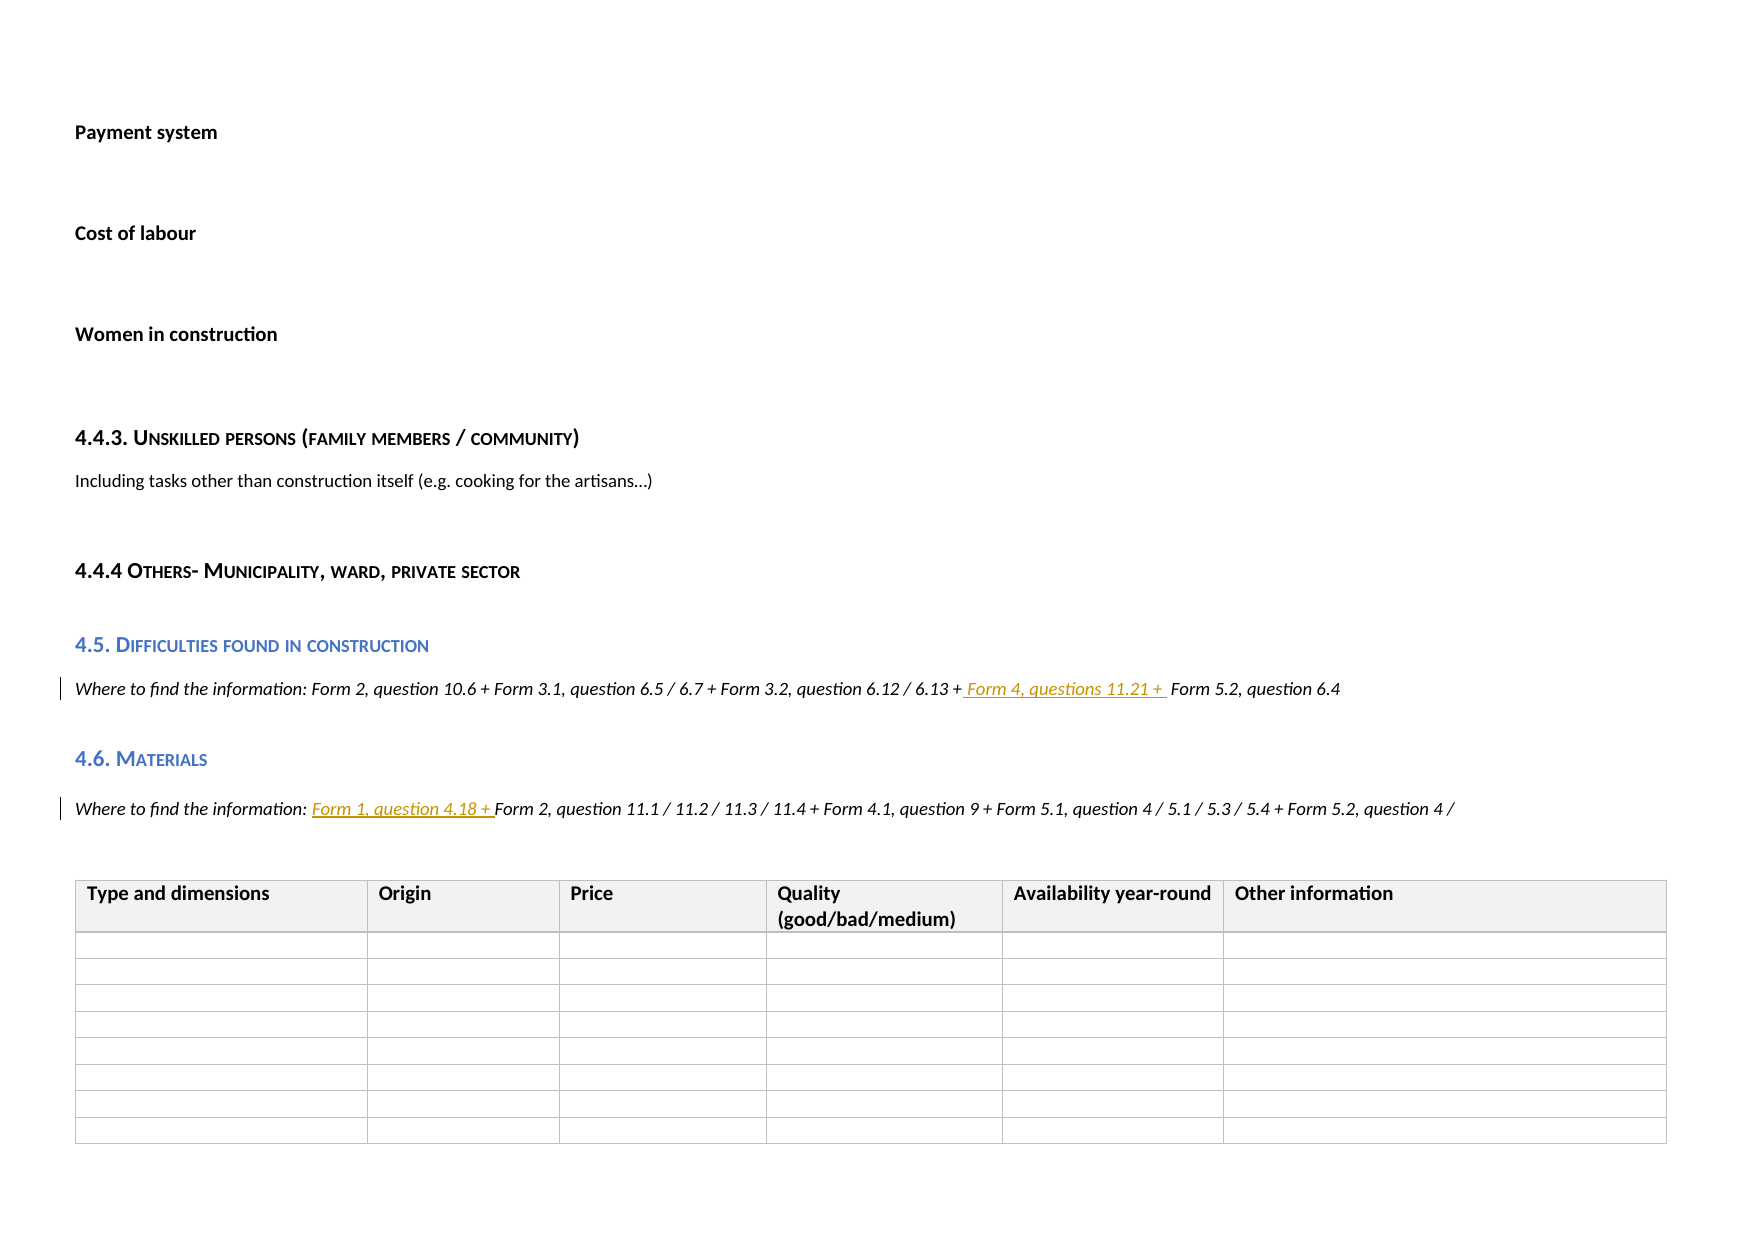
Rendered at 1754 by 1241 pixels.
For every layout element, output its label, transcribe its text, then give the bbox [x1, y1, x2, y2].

table_cell [368, 1065, 559, 1090]
table_cell [767, 985, 1002, 1011]
table_cell [76, 1065, 367, 1090]
table_cell [1224, 1065, 1666, 1090]
text Where to find the information: Form 2, question 10.6 + Form 3.1, question 6.5 / 6.7 + Form 3.2, question 6.12 / 6.13 + Form 5.2, question 6.4 [75, 677, 1679, 700]
table_cell [560, 1065, 766, 1090]
text Where to find the information: Form 2, question 11.1 / 11.2 / 11.3 / 11.4 + Form 4.1, question 9 + Form 5.1, question 4 / 5.1 / 5.3 / 5.4 + Form 5.2, question 4 / [75, 797, 1679, 820]
table_cell [76, 985, 367, 1011]
table_cell [1224, 985, 1666, 1011]
table_cell [76, 1118, 367, 1143]
table_cell [368, 933, 559, 958]
table_cell [1003, 1012, 1223, 1037]
table_cell [767, 1118, 1002, 1143]
table_cell [76, 959, 367, 984]
table_cell [1224, 933, 1666, 958]
text Payment system [75, 119, 1679, 144]
table_cell [1003, 933, 1223, 958]
table_cell [1003, 1038, 1223, 1064]
table_header Availability year-round [1003, 881, 1223, 931]
table_cell [767, 1091, 1002, 1117]
table_cell [560, 1118, 766, 1143]
table_cell [767, 1065, 1002, 1090]
table_cell [1003, 1091, 1223, 1117]
text Women in construction [75, 322, 1679, 347]
table_cell [560, 1012, 766, 1037]
table_header Quality (good/bad/medium) [767, 881, 1002, 931]
text Cost of labour [75, 220, 1679, 246]
table_cell [560, 933, 766, 958]
text 4.4.4 Others- Municipality, ward, private sector [75, 556, 1679, 584]
table_header Type and dimensions [76, 881, 367, 931]
text 4.4.3. Unskilled persons (family members / community) [75, 423, 1679, 451]
table_cell [76, 1012, 367, 1037]
table_cell [767, 959, 1002, 984]
table_cell [76, 1038, 367, 1064]
table_cell [1224, 1012, 1666, 1037]
table_cell [368, 959, 559, 984]
table_cell [1003, 959, 1223, 984]
table_cell [767, 1012, 1002, 1037]
table_cell [1003, 1118, 1223, 1143]
table_cell [368, 1038, 559, 1064]
table_cell [767, 933, 1002, 958]
text Including tasks other than construction itself (e.g. cooking for the artisans…) [75, 470, 1679, 493]
table_cell [76, 933, 367, 958]
table_cell [1224, 1091, 1666, 1117]
table_cell [368, 1118, 559, 1143]
table_cell [560, 985, 766, 1011]
table_header Other information [1224, 881, 1666, 931]
table_cell [560, 959, 766, 984]
table_header Origin [368, 881, 559, 931]
table_cell [1003, 985, 1223, 1011]
table_cell [560, 1038, 766, 1064]
table_cell [767, 1038, 1002, 1064]
table_cell [1003, 1065, 1223, 1090]
table_cell [1224, 1118, 1666, 1143]
table_cell [560, 1091, 766, 1117]
table_cell [368, 1012, 559, 1037]
table_cell [1224, 959, 1666, 984]
table_cell [1224, 1038, 1666, 1064]
text 4.6. Materials [75, 744, 1679, 772]
table_cell [368, 985, 559, 1011]
text 4.5. Difficulties found in construction [75, 630, 1679, 658]
table_header Price [560, 881, 766, 931]
table_cell [76, 1091, 367, 1117]
table_cell [368, 1091, 559, 1117]
